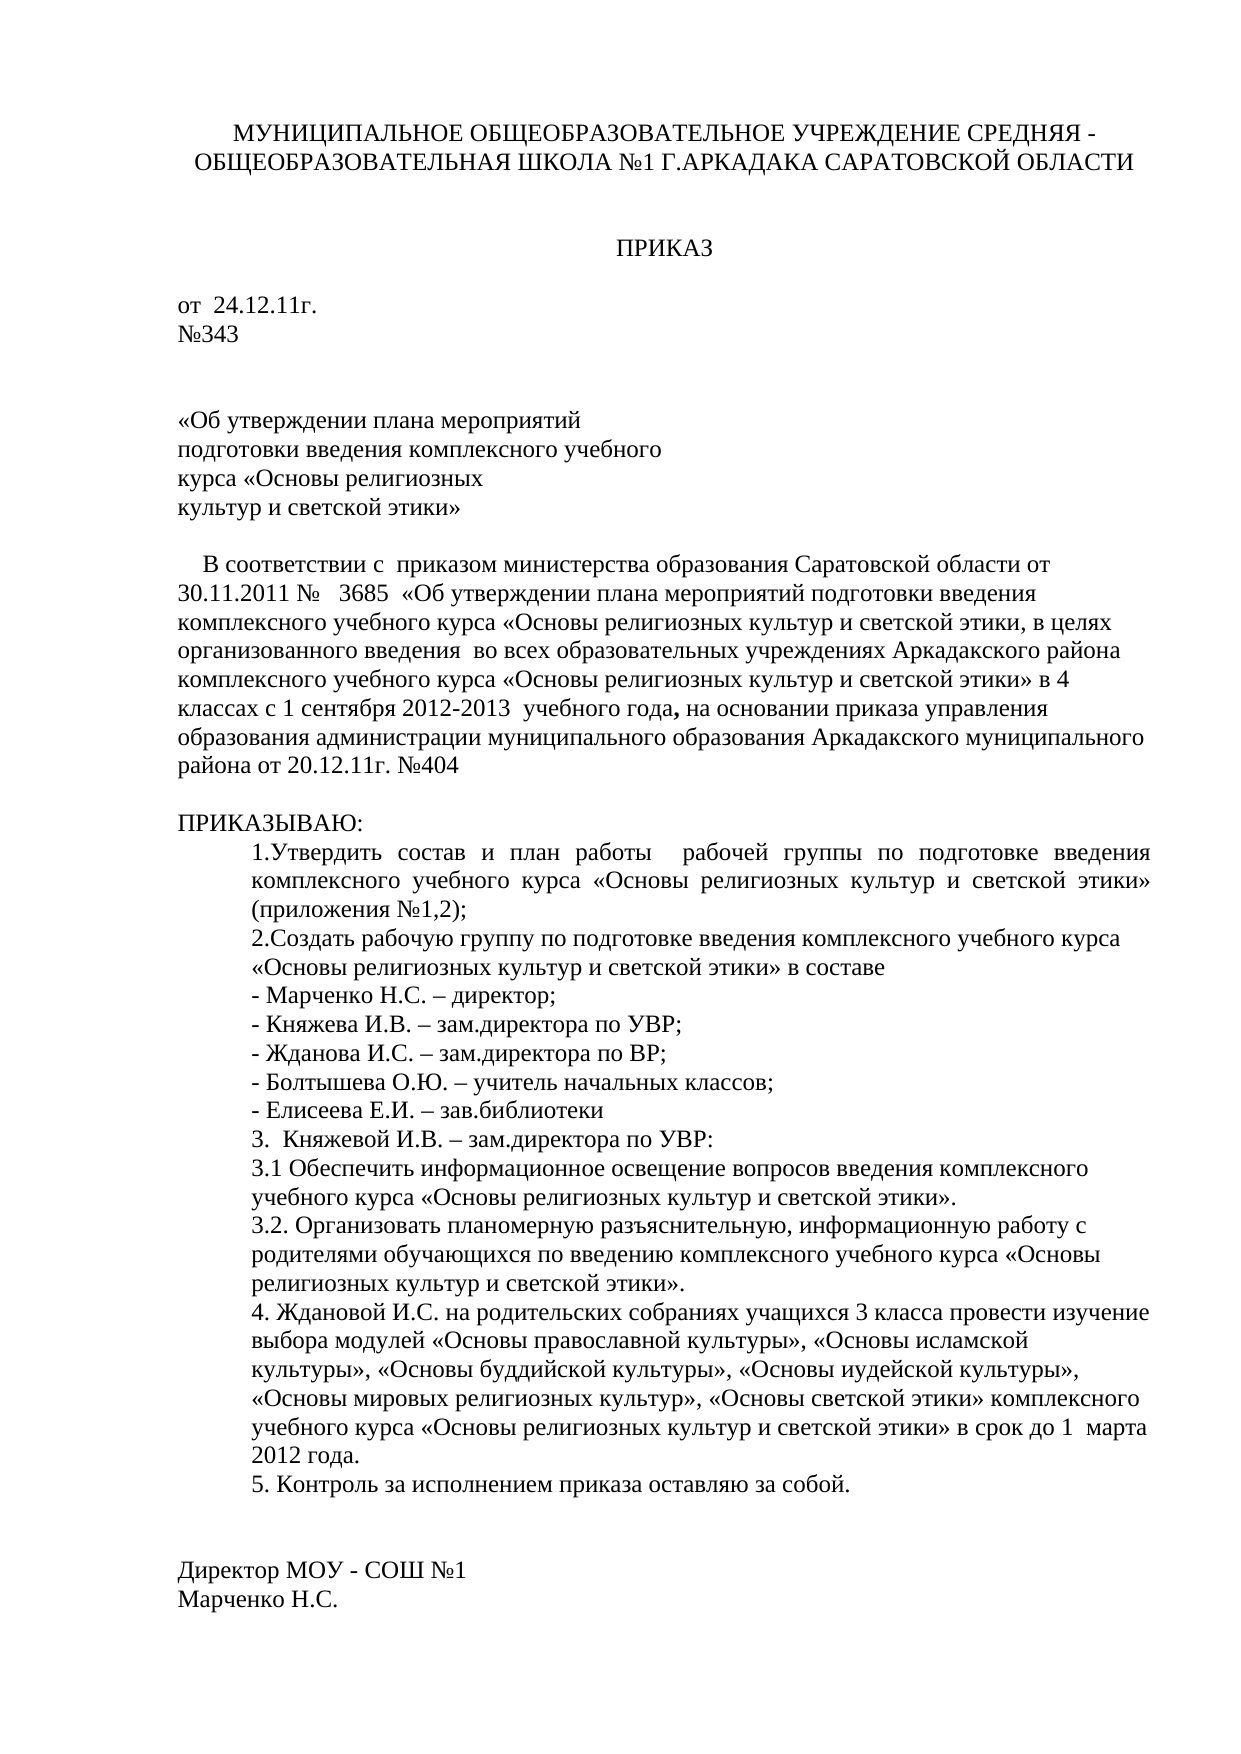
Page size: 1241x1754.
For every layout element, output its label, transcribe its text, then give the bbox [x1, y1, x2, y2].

subtitle «Об утверждении плана мероприятий [177, 406, 1152, 434]
text от 24.12.11г. №343 [177, 291, 1152, 348]
text МУНИЦИПАЛЬНОЕ ОБЩЕОБРАЗОВАТЕЛЬНОЕ УЧРЕЖДЕНИЕ СРЕДНЯЯ -ОБЩЕОБРАЗОВАТЕЛЬНАЯ ШКОЛА №1 Г.АРКАДАКА САРАТОВСКОЙ ОБЛАСТИ [177, 118, 1152, 176]
subtitle курса «Основы религиозных [177, 463, 1152, 492]
subtitle культур и светской этики» [177, 492, 1152, 521]
text 3. Княжевой И.В. – зам.директора по УВР: [251, 1124, 1152, 1153]
text Директор МОУ - СОШ №1 Марченко Н.С. [177, 1556, 1152, 1613]
text 3.2. Организовать планомерную разъяснительную, информационную работу с родителями обучающихся по введению комплексного учебного курса «Основы религиозных культур и светской этики». [251, 1211, 1152, 1297]
subtitle подготовки введения комплексного учебного [177, 434, 1152, 463]
text 4. Ждановой И.С. на родительских собраниях учащихся 3 класса провести изучение выбора модулей «Основы православной культуры», «Основы исламской культуры», «Основы буддийской культуры», «Основы иудейской культуры», «Основы мировых религиозных культур», «Основы светской этики» комплексного учебного курса «Основы религиозных культур и светской этики» в срок до 1 марта 2012 года. [251, 1297, 1152, 1469]
text 1.Утвердить состав и план работы рабочей группы по подготовке введения комплексного учебного курса «Основы религиозных культур и светской этики» (приложения №1,2); [251, 837, 1152, 923]
text - Жданова И.С. – зам.директора по ВР; [251, 1038, 1152, 1067]
text В соответствии с приказом министерства образования Саратовской области от 30.11.2011 № 3685 «Об утверждении плана мероприятий подготовки введения комплексного учебного курса «Основы религиозных культур и светской этики, в целях организованного введения во всех образовательных учреждениях Аркадакского района комплексного учебного курса «Основы религиозных культур и светской этики» в 4 классах с 1 сентября 2012-2013 учебного года, на основании приказа управления образования администрации муниципального образования Аркадакского муниципального района от 20.12.11г. №404 [177, 549, 1152, 779]
text 3.1 Обеспечить информационное освещение вопросов введения комплексного учебного курса «Основы религиозных культур и светской этики». [251, 1153, 1152, 1211]
text 5. Контроль за исполнением приказа оставляю за собой. [251, 1469, 1152, 1498]
text ПРИКАЗ [177, 233, 1152, 262]
text 2.Создать рабочую группу по подготовке введения комплексного учебного курса «Основы религиозных культур и светской этики» в составе [251, 923, 1152, 981]
text ПРИКАЗЫВАЮ: [177, 808, 1152, 837]
text - Болтышева О.Ю. – учитель начальных классов; [251, 1067, 1152, 1096]
text - Марченко Н.С. – директор; [251, 981, 1152, 1009]
text - Елисеева Е.И. – зав.библиотеки [251, 1096, 1152, 1124]
text - Княжева И.В. – зам.директора по УВР; [251, 1009, 1152, 1038]
